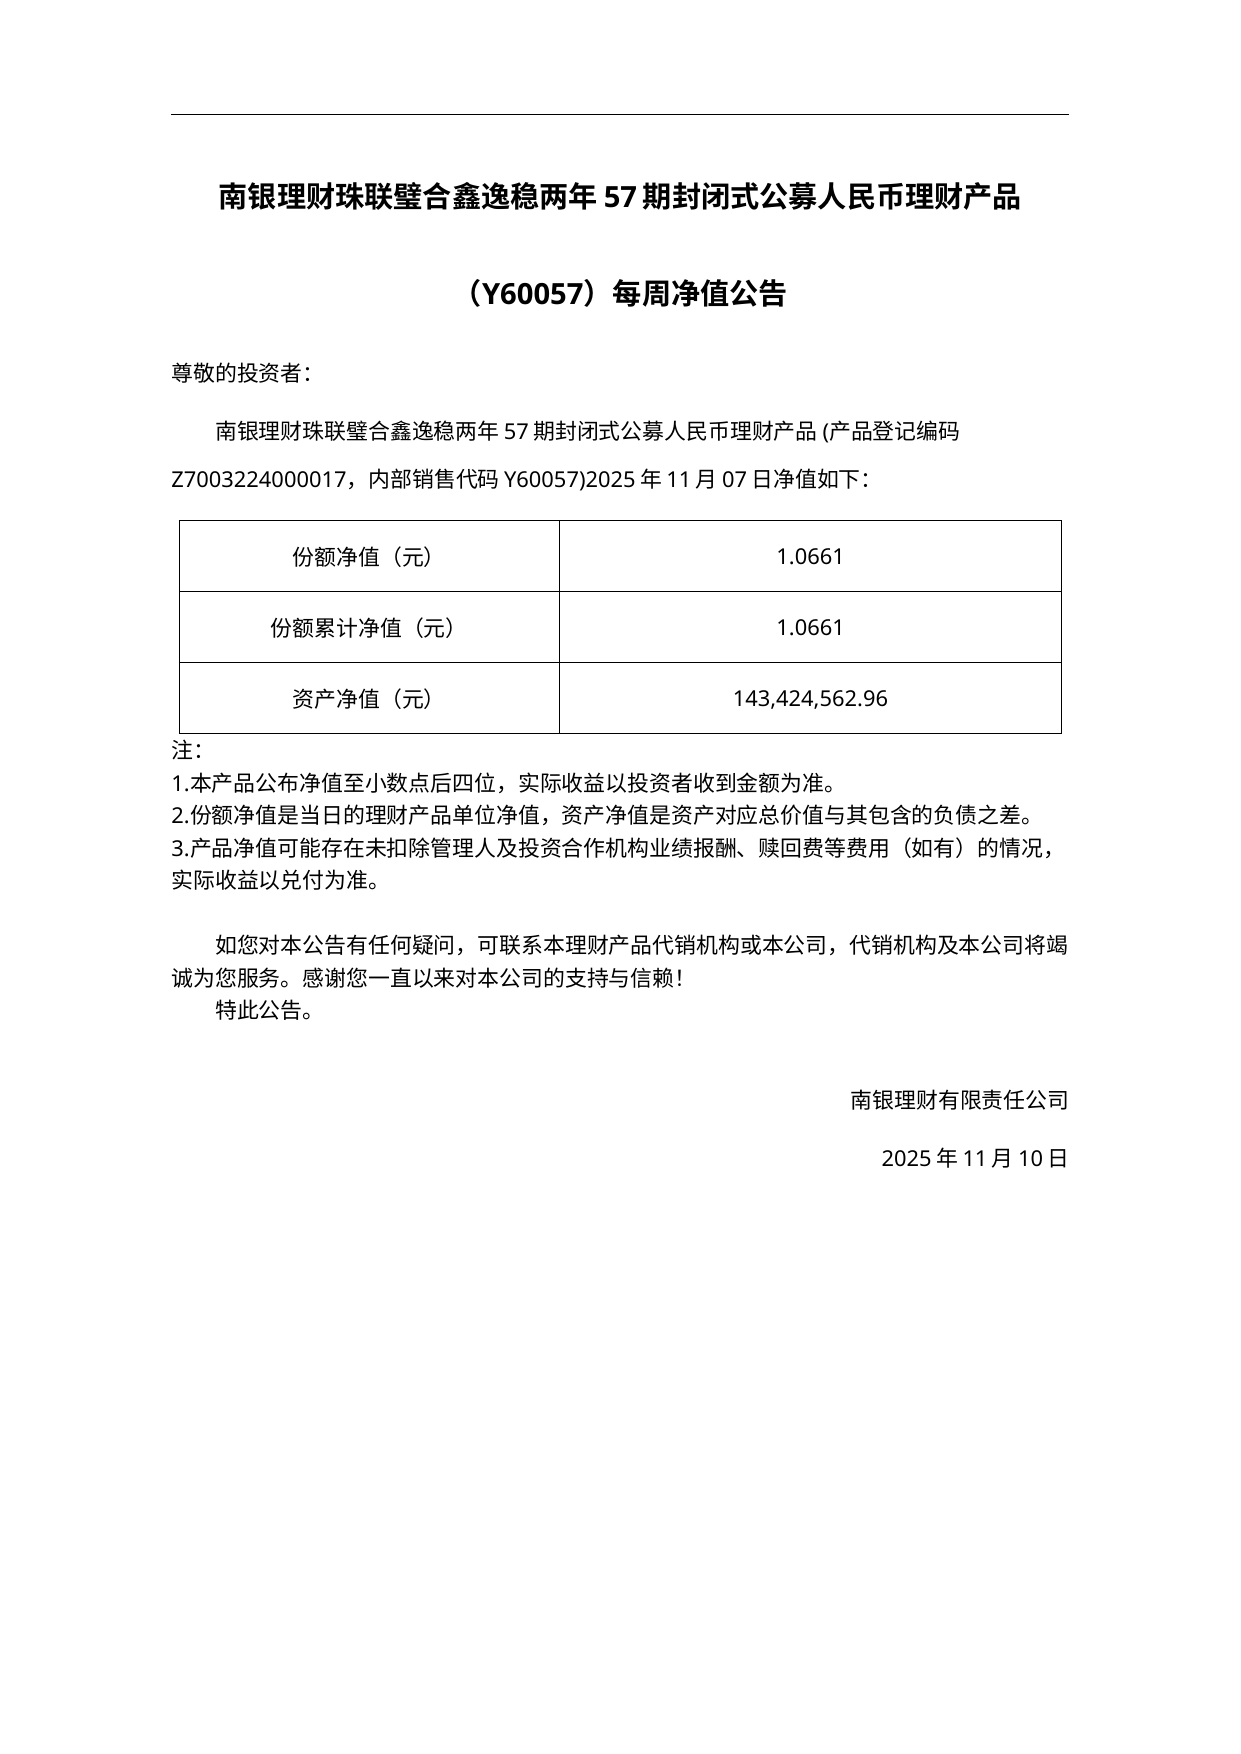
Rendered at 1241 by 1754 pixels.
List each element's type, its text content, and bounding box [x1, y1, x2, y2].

text 特此公告。 [171, 993, 1069, 1025]
text 南银理财珠联璧合鑫逸稳两年57期封闭式公募人民币理财产品（Y60057）每周净值公告 [171, 162, 1069, 324]
table_cell 份额累计净值（元） [180, 592, 559, 662]
text 尊敬的投资者： [171, 355, 1069, 388]
text 3.产品净值可能存在未扣除管理人及投资合作机构业绩报酬、赎回费等费用（如有）的情况，实际收益以兑付为准。 [171, 830, 1069, 895]
text 1.本产品公布净值至小数点后四位，实际收益以投资者收到金额为准。 [171, 765, 1069, 798]
table_header 1.0661 [560, 521, 1061, 591]
table_cell 资产净值（元） [180, 663, 559, 733]
table_header 份额净值（元） [180, 521, 559, 591]
text 注： [171, 733, 1069, 765]
text 南银理财有限责任公司 [171, 1082, 1069, 1115]
text 2.份额净值是当日的理财产品单位净值，资产净值是资产对应总价值与其包含的负债之差。 [171, 798, 1069, 830]
text 如您对本公告有任何疑问，可联系本理财产品代销机构或本公司，代销机构及本公司将竭诚为您服务。感谢您一直以来对本公司的支持与信赖！ [171, 928, 1069, 993]
table_cell 1.0661 [560, 592, 1061, 662]
table_cell 143,424,562.96 [560, 663, 1061, 733]
text 南银理财珠联璧合鑫逸稳两年57期封闭式公募人民币理财产品 (产品登记编码Z7003224000017，内部销售代码Y60057)2025年11月07日净值如下： [171, 413, 1069, 494]
text 2025年11月10日 [171, 1140, 1069, 1173]
